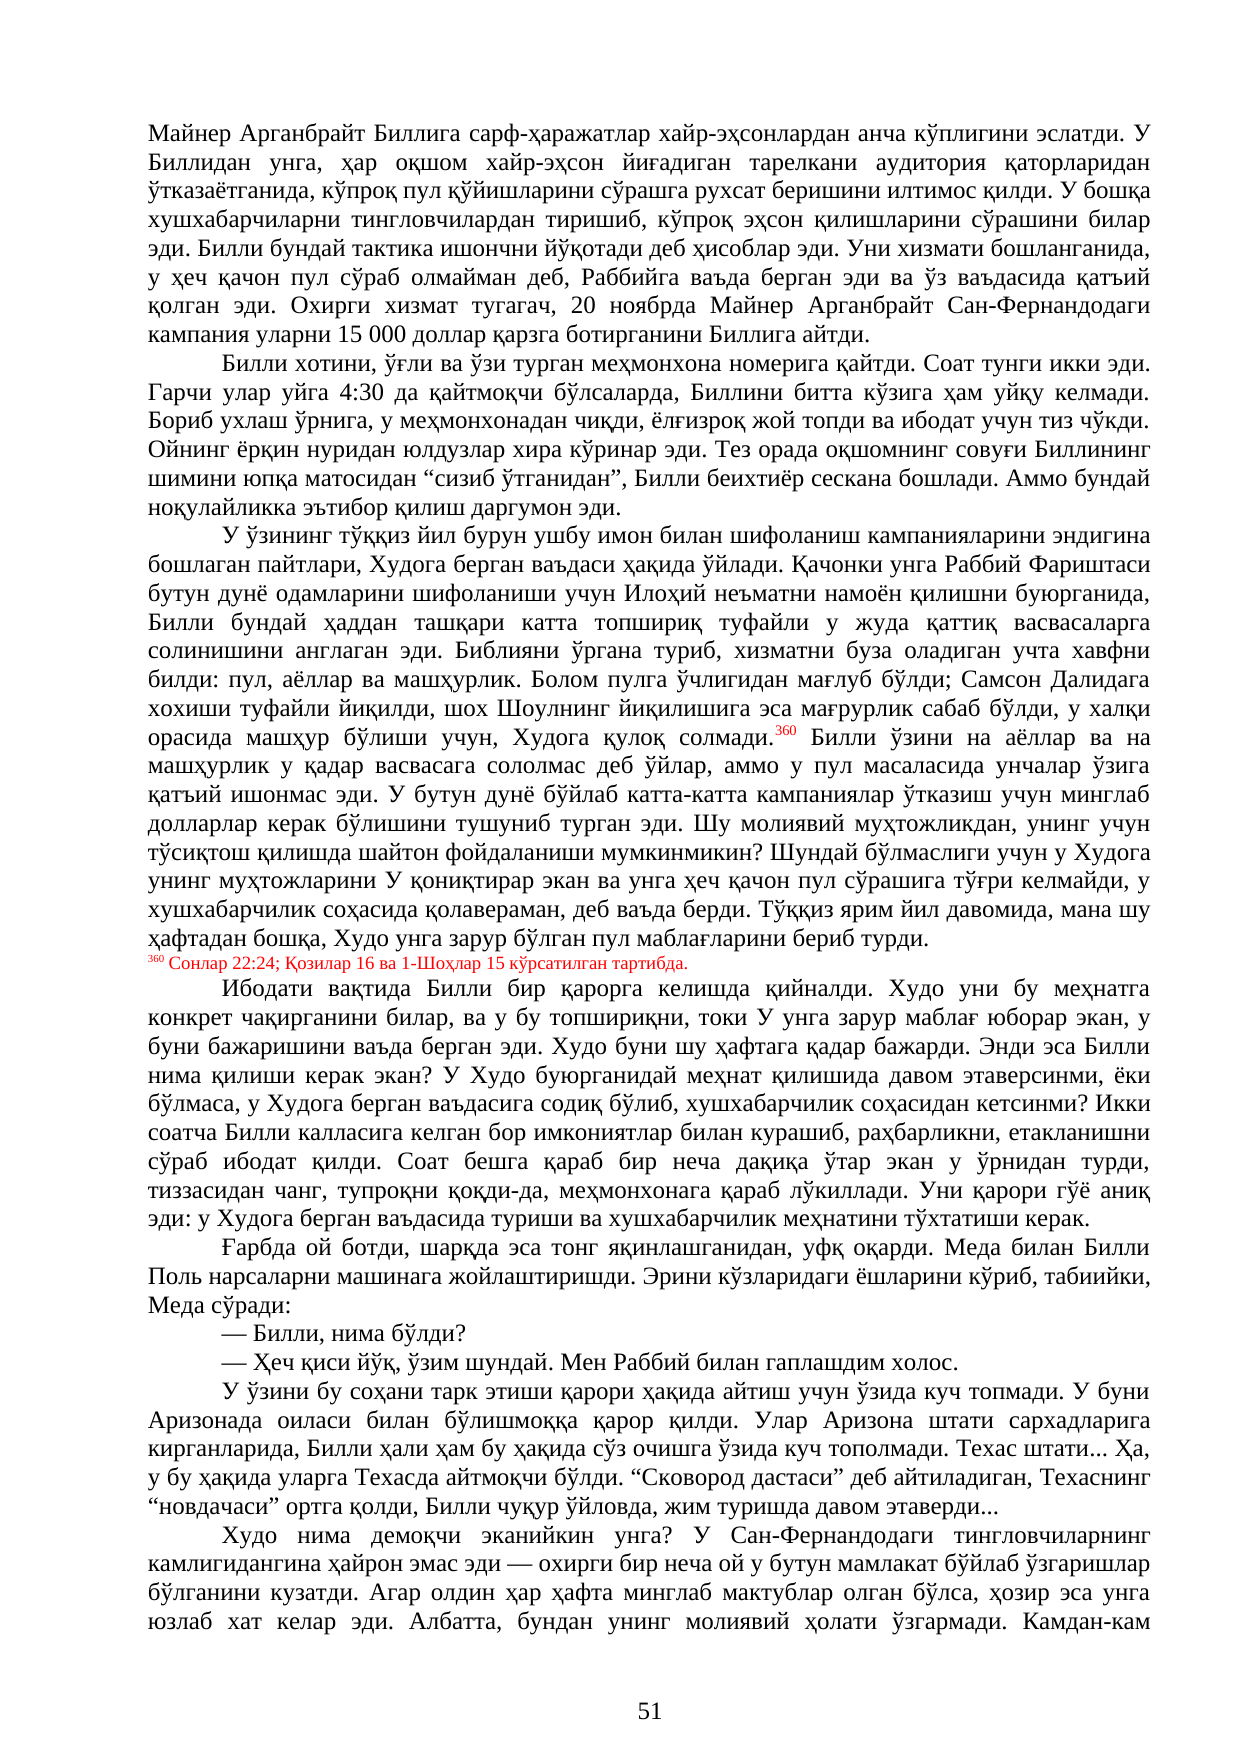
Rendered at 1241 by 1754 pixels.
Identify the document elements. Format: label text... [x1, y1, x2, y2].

text Ибодати вақтида Билли бир қарорга келишда қийналди. Худо уни бу меҳнатга конкрет чақирганини билар, ва у бу топшириқни, токи У унга зарур маблағ юборар экан, у буни бажаришини ваъда берган эди. Худо буни шу ҳафтага қадар бажарди. Энди эса Билли нима қилиши керак экан? У Худо буюрганидай меҳнат қилишида давом этаверсинми, ёки бўлмаса, у Худога берган ваъдасига содиқ бўлиб, хушхабарчилик соҳасидан кетсинми? Икки соатча Билли калласига келган бор имкониятлар билан курашиб, раҳбарликни, етакланишни сўраб ибодат қилди. Соат бешга қараб бир неча дақиқа ўтар экан у ўрнидан турди, тиззасидан чанг, тупроқни қоқди-да, меҳмонхонага қараб лўкиллади. Уни қарори гўё аниқ эди: у Худога берган ваъдасида туриши ва хушхабарчилик меҳнатини тўхтатиши керак. [148, 973, 1152, 1232]
text ― Ҳеч қиси йўқ, ўзим шундай. Мен Раббий билан гаплашдим холос. [148, 1347, 1152, 1376]
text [148, 1520, 1152, 1635]
text У ўзининг тўққиз йил бурун ушбу имон билан шифоланиш кампанияларини эндигина бошлаган пайтлари, Худога берган ваъдаси ҳақида ўйлади. Қачонки унга Раббий Фариштаси бутун дунё одамларини шифоланиши учун Илоҳий неъматни намоён қилишни буюрганида, Билли бундай ҳаддан ташқари катта топшириқ туфайли у жуда қаттиқ васвасаларга солинишини англаган эди. Библияни ўргана туриб, хизматни буза оладиган учта хавфни билди: пул, аёллар ва машҳурлик. Болом пулга ўчлигидан мағлуб бўлди; Самсон Далидага хохиши туфайли йиқилди, шох Шоулнинг йиқилишига эса мағрурлик сабаб бўлди, у халқи орасида машҳур бўлиши учун, Худога қулоқ солмади.360 Билли ўзини на аёллар ва на машҳурлик у қадар васвасага сололмас деб ўйлар, аммо у пул масаласида унчалар ўзига қатъий ишонмас эди. У бутун дунё бўйлаб катта-катта кампаниялар ўтказиш учун минглаб долларлар керак бўлишини тушуниб турган эди. Шу молиявий муҳтожликдан, унинг учун тўсиқтош қилишда шайтон фойдаланиши мумкинмикин? Шундай бўлмаслиги учун у Худога унинг муҳтожларини У қониқтирар экан ва унга ҳеч қачон пул сўрашига тўғри келмайди, у хушхабарчилик соҳасида қолавераман, деб ваъда берди. Тўққиз ярим йил давомида, мана шу ҳафтадан бошқа, Худо унга зарур бўлган пул маблағларини бериб турди. [148, 521, 1152, 952]
text У ўзини бу соҳани тарк этиши қарори ҳақида айтиш учун ўзида куч топмади. У буни Аризонада оиласи билан бўлишмоққа қарор қилди. Улар Аризона штати сархадларига кирганларида, Билли ҳали ҳам бу ҳақида сўз очишга ўзида куч тополмади. Техас штати... Ҳа, у бу ҳақида уларга Техасда айтмоқчи бўлди. “Сковород дастаси” деб айтиладиган, Техаснинг “новдачаси” ортга қолди, Билли чуқур ўйловда, жим туришда давом этаверди... [148, 1376, 1152, 1520]
text 360 Сонлар 22:24; Қозилар 16 ва 1-Шоҳлар 15 кўрсатилган тартибда. [148, 952, 1152, 973]
text ― Билли, нима бўлди? [148, 1318, 1152, 1347]
text Ғарбда ой ботди, шарқда эса тонг яқинлашганидан, уфқ оқарди. Меда билан Билли Поль нарсаларни машинага жойлаштиришди. Эрини кўзларидаги ёшларини кўриб, табиийки, Меда сўради: [148, 1232, 1152, 1318]
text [148, 118, 1152, 348]
text Билли хотини, ўғли ва ўзи турган меҳмонхона номерига қайтди. Соат тунги икки эди. Гарчи улар уйга 4:30 да қайтмоқчи бўлсаларда, Биллини битта кўзига ҳам уйқу келмади. Бориб ухлаш ўрнига, у меҳмонхонадан чиқди, ёлғизроқ жой топди ва ибодат учун тиз чўкди. Ойнинг ёрқин нуридан юлдузлар хира кўринар эди. Тез орада оқшомнинг совуғи Биллининг шимини юпқа матосидан “сизиб ўтганидан”, Билли беихтиёр сескана бошлади. Аммо бундай ноқулайликка эътибор қилиш даргумон эди. [148, 348, 1152, 521]
